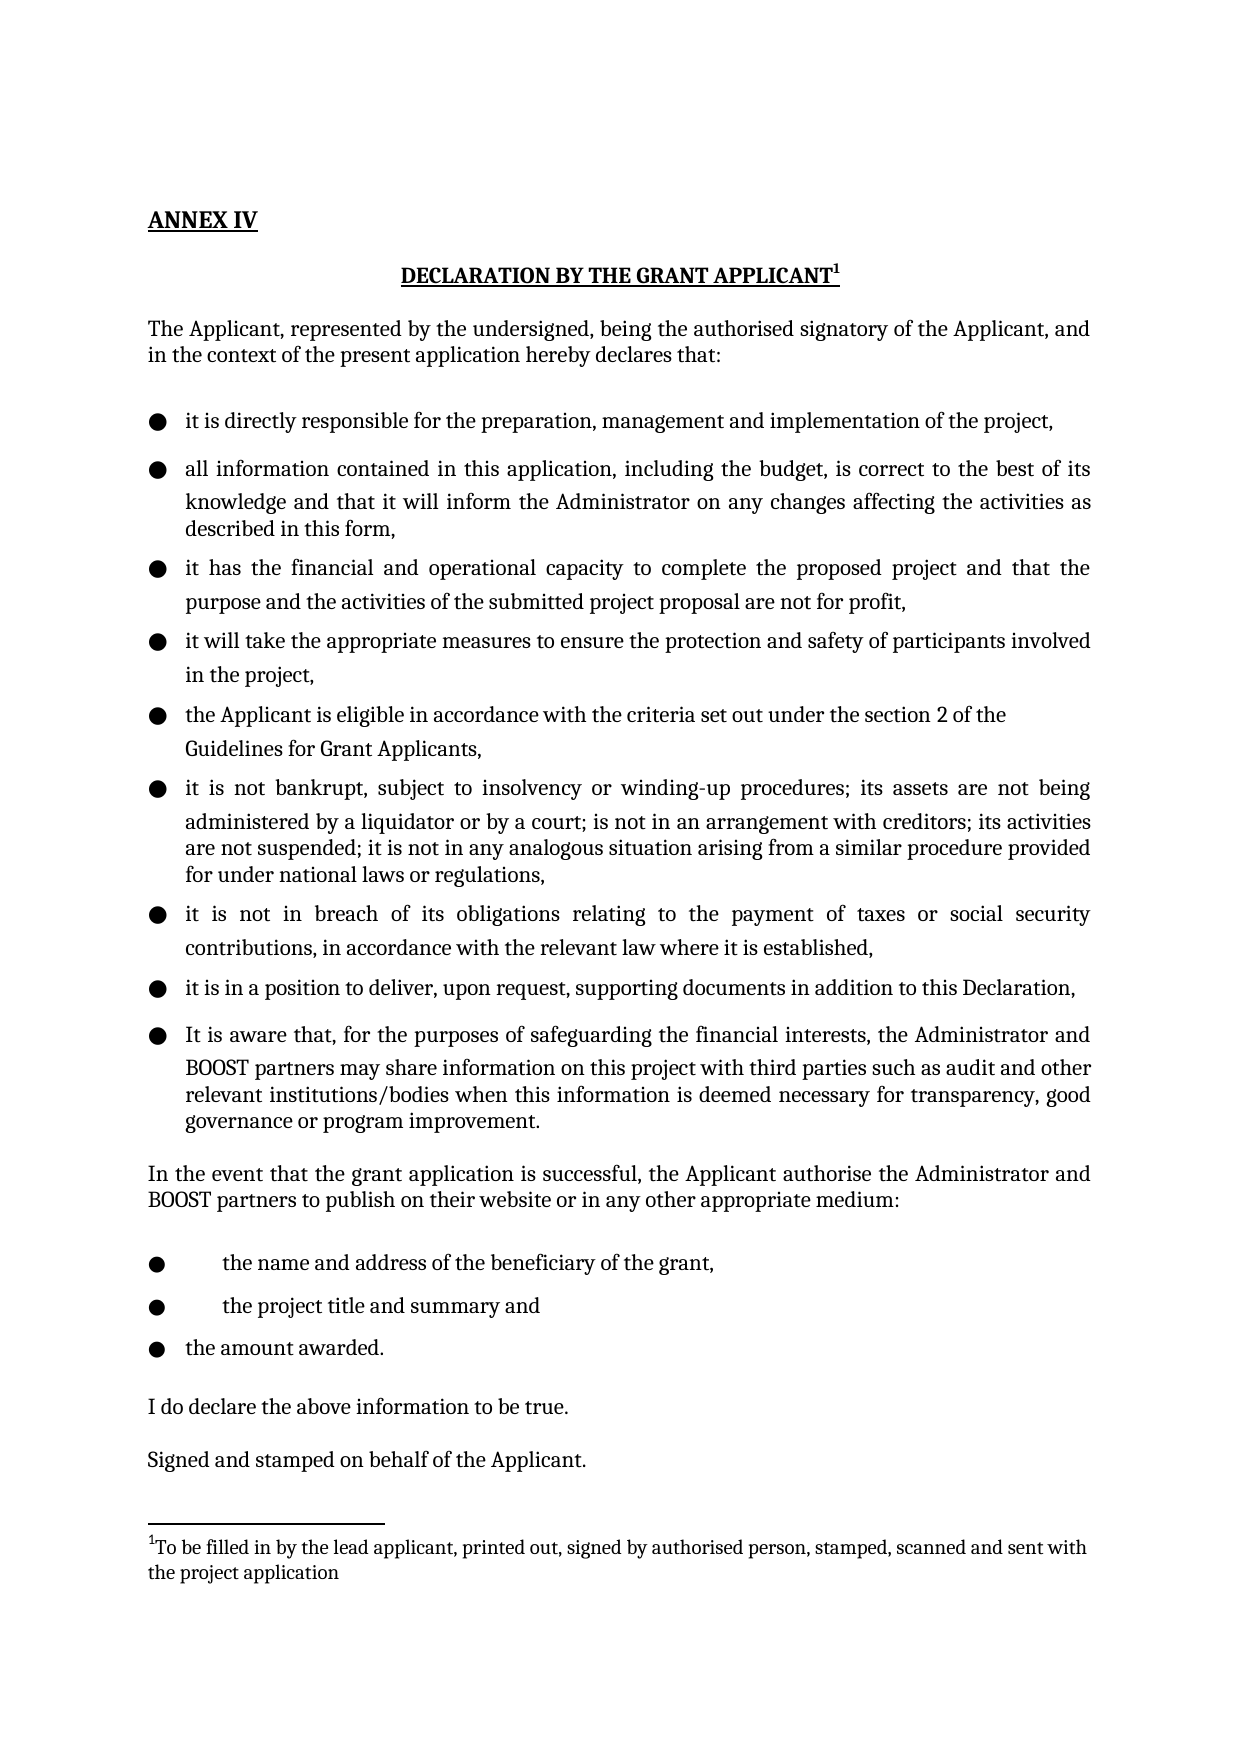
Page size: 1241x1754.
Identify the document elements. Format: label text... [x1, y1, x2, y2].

list all information contained in this application, including the budget, is correct to the best of its knowledge and that it will inform the Administrator on any changes affecting the activities as described in this form, [148, 442, 1093, 542]
text DECLARATION BY THE GRANT APPLICANT [148, 261, 1093, 289]
list it has the financial and operational capacity to complete the proposed project and that the purpose and the activities of the submitted project proposal are not for profit, [148, 542, 1093, 615]
list it is not bankrupt, subject to insolvency or winding-up procedures; its assets are not being administered by a liquidator or by a court; is not in an arrangement with creditors; its activities are not suspended; it is not in any analogous situation arising from a similar procedure provided for under national laws or regulations, [148, 762, 1093, 888]
text Signed and stamped on behalf of the Applicant. [148, 1447, 1093, 1473]
text The Applicant, represented by the undersigned, being the authorised signatory of the Applicant, and in the context of the present application hereby declares that: [148, 316, 1093, 369]
list it is not in breach of its obligations relating to the payment of taxes or social security contributions, in accordance with the relevant law where it is established, [148, 888, 1093, 961]
text ANNEX IV [148, 206, 1093, 234]
list the Applicant is eligible in accordance with the criteria set out under the section 2 of the Guidelines for Grant Applicants, [148, 688, 1093, 762]
text I do declare the above information to be true. [148, 1394, 1093, 1420]
list the name and address of the beneficiary of the grant, [148, 1239, 1093, 1282]
list it is in a position to deliver, upon request, supporting documents in addition to this Declaration, [148, 961, 1093, 1008]
list it will take the appropriate measures to ensure the protection and safety of participants involved in the project, [148, 615, 1093, 688]
list it is directly responsible for the preparation, management and implementation of the project, [148, 395, 1093, 442]
text In the event that the grant application is successful, the Applicant authorise the Administrator and BOOST partners to publish on their website or in any other appropriate medium: [148, 1160, 1093, 1213]
list the amount awarded. [148, 1325, 1093, 1368]
list It is aware that, for the purposes of safeguarding the financial interests, the Administrator and BOOST partners may share information on this project with third parties such as audit and other relevant institutions/bodies when this information is deemed necessary for transparency, good governance or program improvement. [148, 1008, 1093, 1134]
list the project title and summary and [148, 1282, 1093, 1325]
